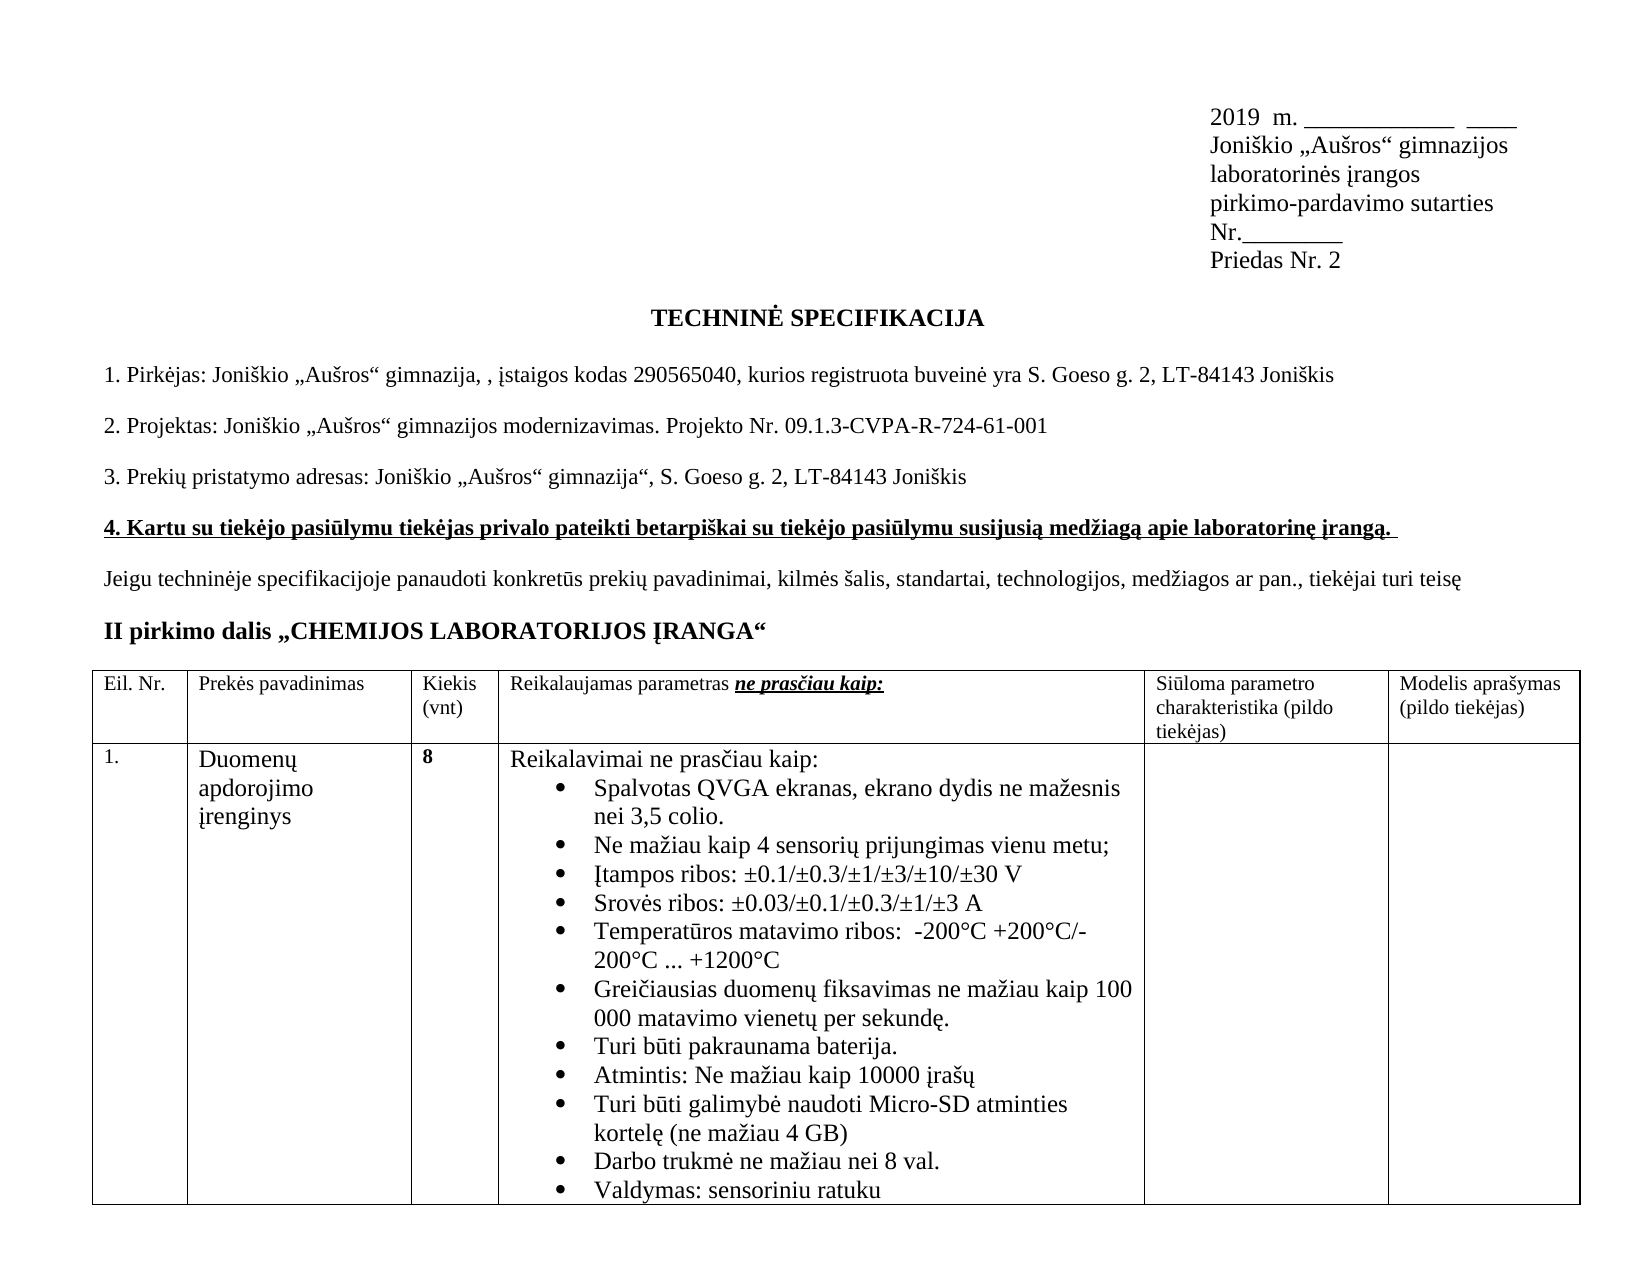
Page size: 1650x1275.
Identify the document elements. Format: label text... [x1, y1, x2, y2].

text laboratorinės įrangos [103, 159, 1532, 188]
text II pirkimo dalis „CHEMIJOS LABORATORIJOS ĮRANGA“ [103, 616, 1532, 644]
table_cell 1. [93, 744, 187, 1204]
table_header Reikalaujamas parametras ne prasčiau kaip: [499, 671, 1144, 743]
table_cell 8 [412, 744, 498, 1204]
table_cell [188, 744, 411, 1204]
table_header Eil. Nr. [93, 671, 187, 743]
text TECHNINĖ SPECIFIKACIJA [103, 303, 1532, 332]
table_header Prekės pavadinimas [188, 671, 411, 743]
table_cell [1389, 744, 1579, 1204]
text 2019 m. ____________ ____ [103, 102, 1532, 131]
table_cell [1145, 744, 1388, 1204]
table_header Kiekis (vnt) [412, 671, 498, 743]
text 2. Projektas: Joniškio „Aušros“ gimnazijos modernizavimas. Projekto Nr. 09.1.3-CVPA-R-724-61-001 [103, 412, 1532, 438]
text 4. Kartu su tiekėjo pasiūlymu tiekėjas privalo pateikti betarpiškai su tiekėjo pasiūlymu susijusią medžiagą apie laboratorinę įrangą. [103, 514, 1532, 540]
text Joniškio „Aušros“ gimnazijos [103, 131, 1532, 159]
text pirkimo-pardavimo sutarties [103, 188, 1532, 217]
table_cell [499, 744, 1144, 1204]
text Priedas Nr. 2 [103, 246, 1532, 274]
table_header Modelis aprašymas (pildo tiekėjas) [1389, 671, 1579, 743]
text Nr.________ [103, 217, 1532, 246]
text 3. Prekių pristatymo adresas: Joniškio „Aušros“ gimnazija“, S. Goeso g. 2, LT-84143 Joniškis [103, 463, 1532, 489]
text Jeigu techninėje specifikacijoje panaudoti konkretūs prekių pavadinimai, kilmės šalis, standartai, technologijos, medžiagos ar pan., tiekėjai turi teisę [103, 565, 1532, 591]
table_header Siūloma parametro charakteristika (pildo tiekėjas) [1145, 671, 1388, 743]
text 1. Pirkėjas: Joniškio „Aušros“ gimnazija, , įstaigos kodas 290565040, kurios registruota buveinė yra S. Goeso g. 2, LT-84143 Joniškis [103, 361, 1532, 387]
